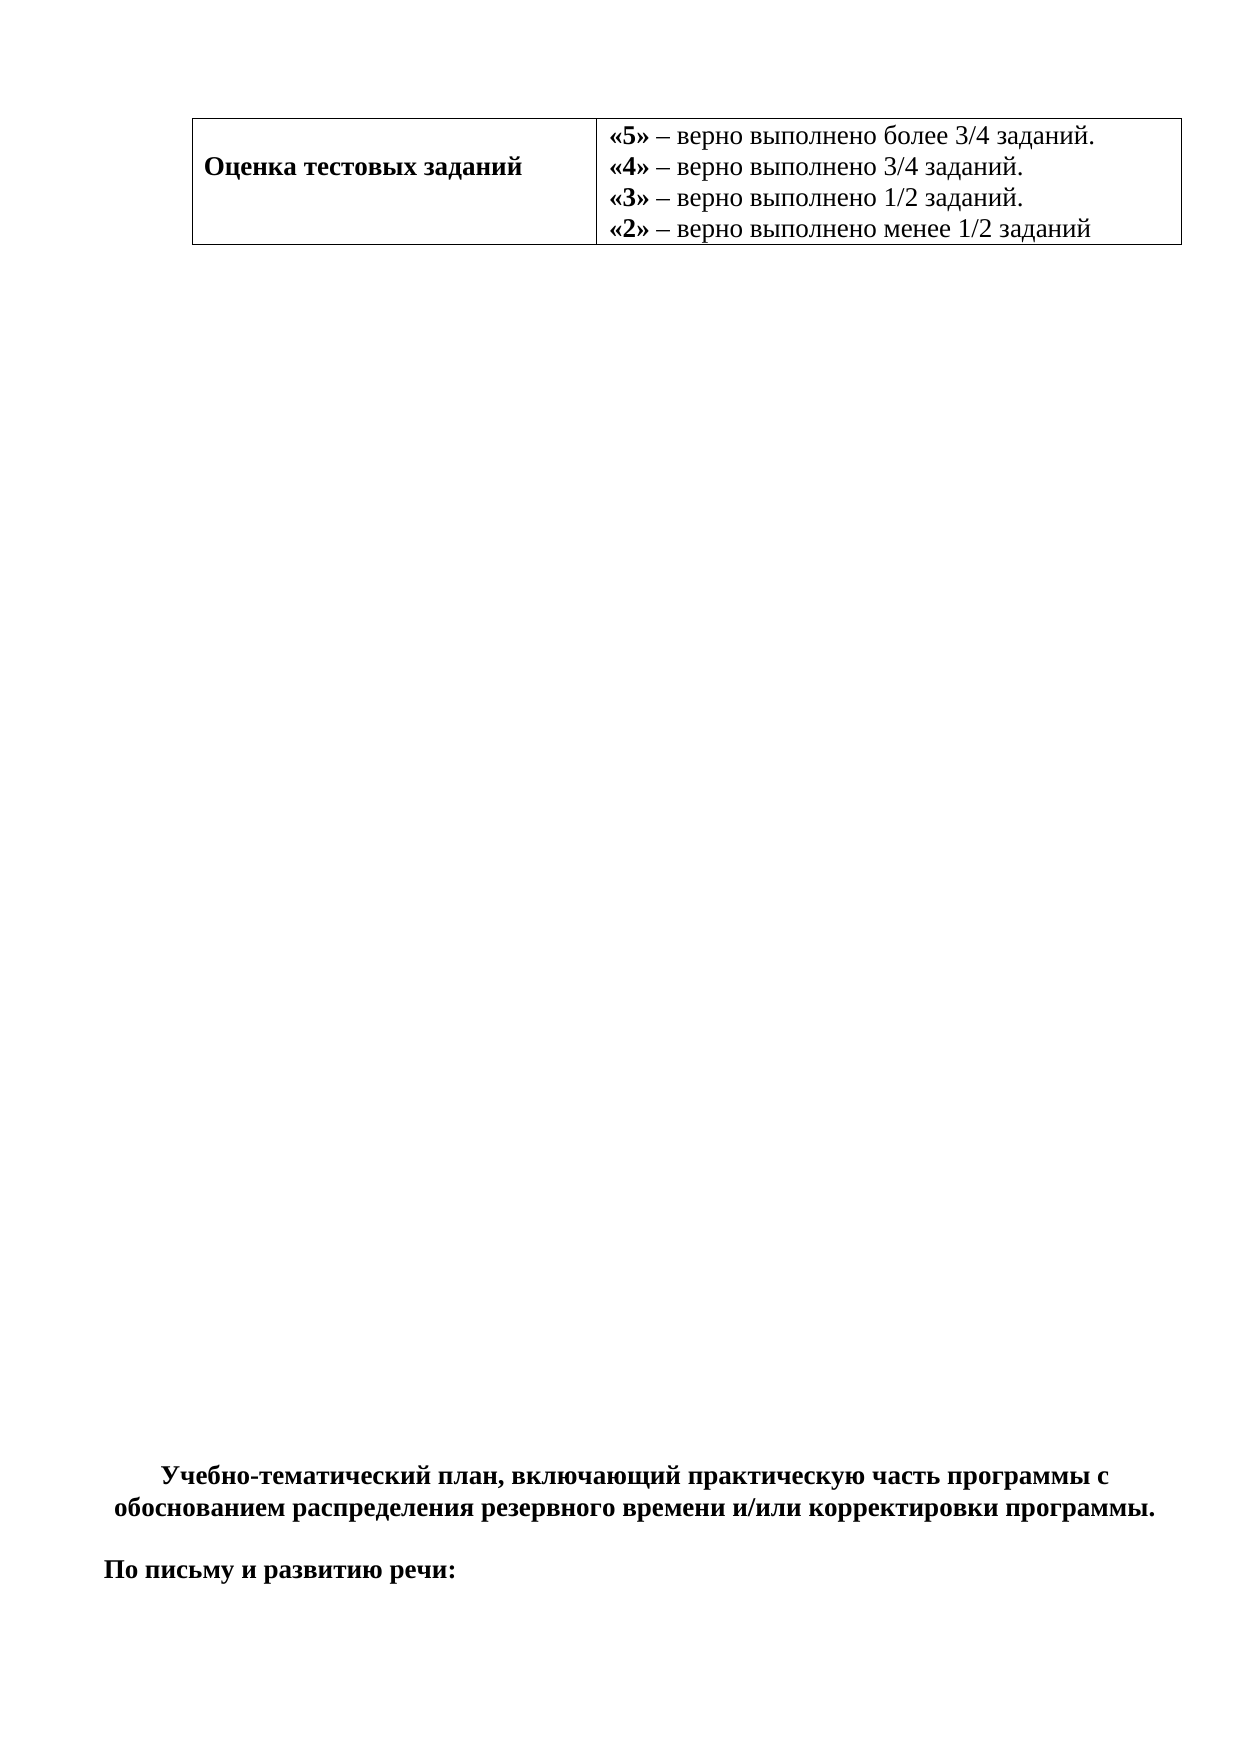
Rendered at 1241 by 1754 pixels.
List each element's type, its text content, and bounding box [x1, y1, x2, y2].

table_header Оценка тестовых заданий [193, 119, 596, 244]
text Учебно-тематический план, включающий практическую часть программы с обоснованием распределения резервного времени и/или корректировки программы. [103, 1459, 1167, 1522]
text По письму и развитию речи: [103, 1553, 1167, 1584]
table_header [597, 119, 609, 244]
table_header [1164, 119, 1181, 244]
